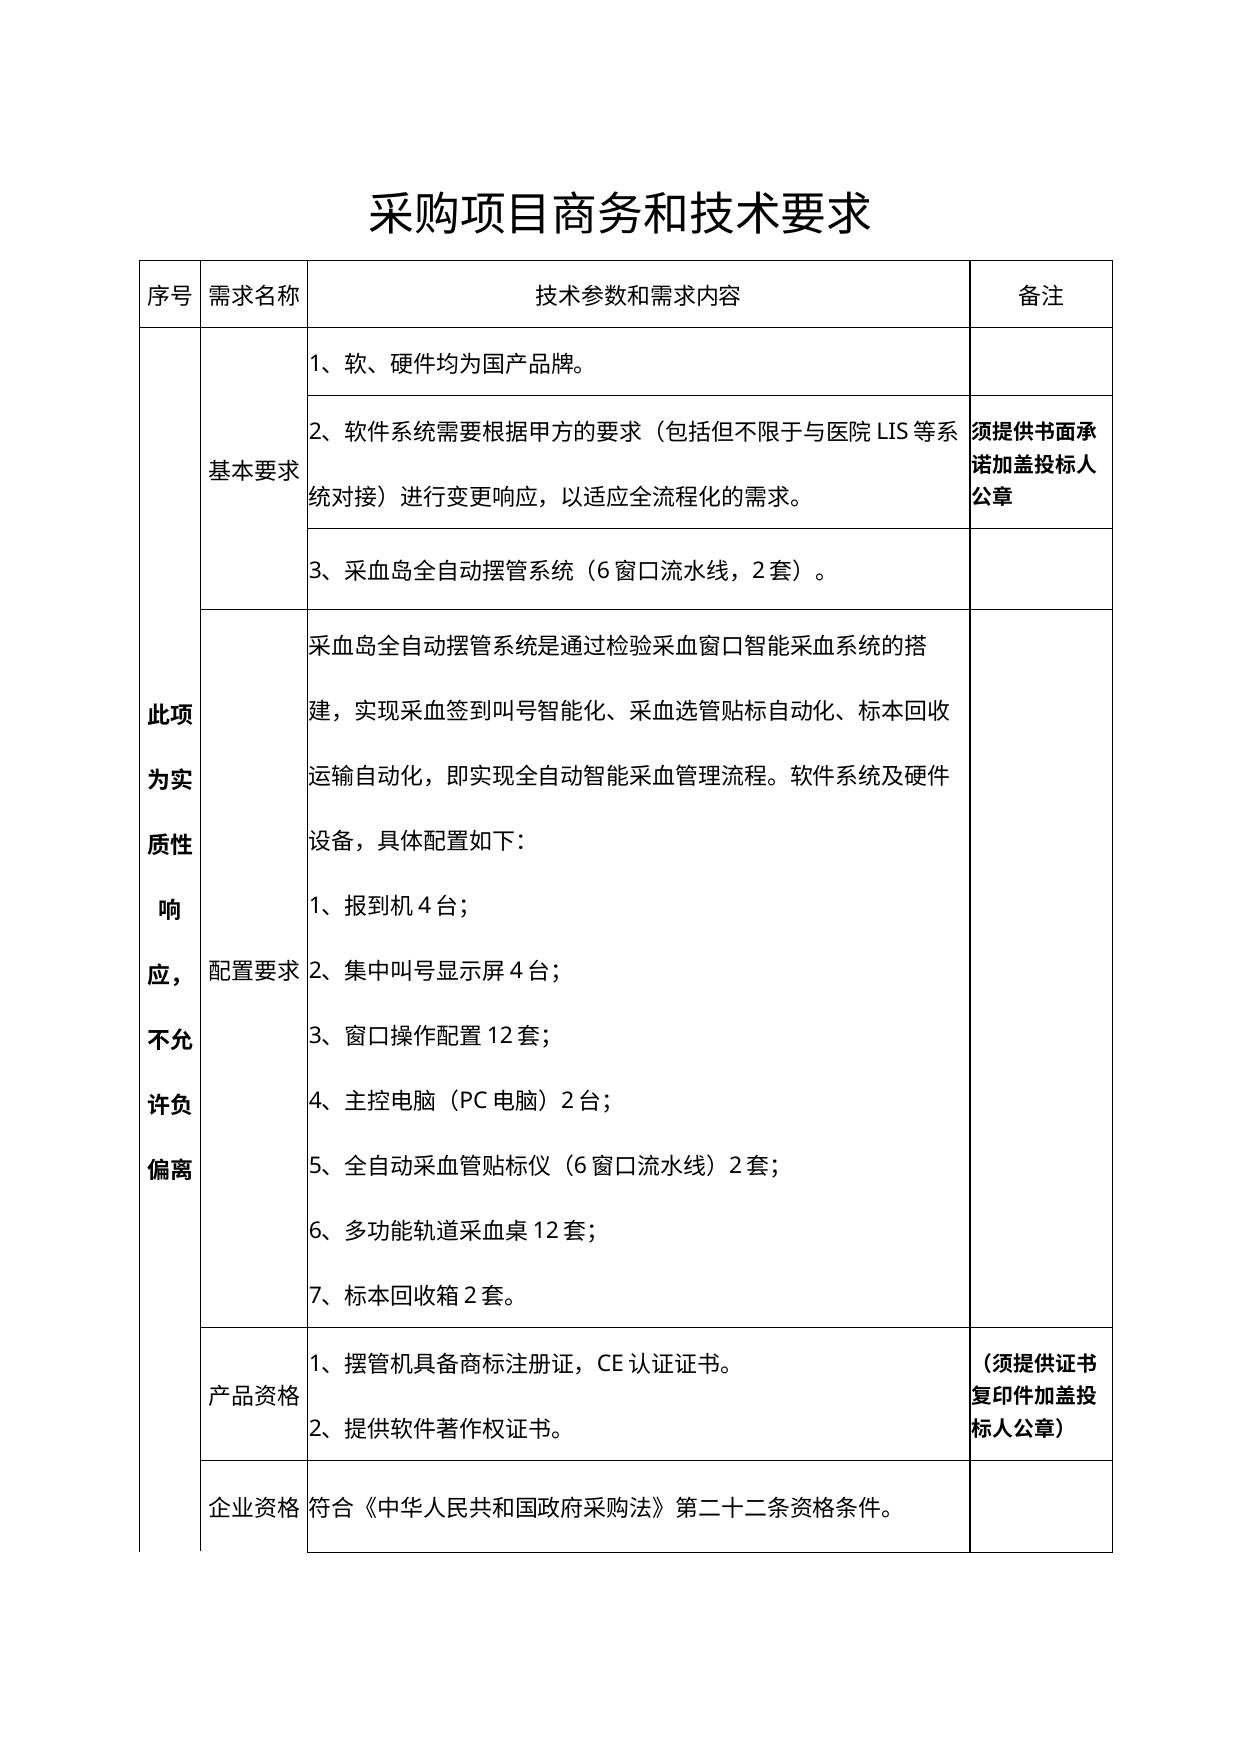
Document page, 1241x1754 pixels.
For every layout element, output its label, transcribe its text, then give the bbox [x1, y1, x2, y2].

table_cell 2、软件系统需要根据甲方的要求（包括但不限于与医院LIS等系统对接）进行变更响应，以适应全流程化的需求。 [308, 396, 969, 528]
table_header 需求名称 [201, 261, 307, 327]
table_cell [971, 529, 1112, 609]
subtitle 采购项目商务和技术要求 [187, 162, 1053, 259]
table_cell [971, 1461, 1112, 1552]
table_header 序号 [140, 261, 200, 327]
table_cell 企业资格 [201, 1461, 307, 1552]
table_cell 此项为实质性响应，不允许负偏离 [140, 328, 201, 1552]
table_cell 须提供书面承诺加盖投标人公章 [971, 396, 1112, 528]
table_header 备注 [971, 261, 1112, 327]
table_cell 1、软、硬件均为国产品牌。 [308, 328, 969, 395]
table_cell （须提供证书复印件加盖投标人公章） [971, 1328, 1112, 1459]
table_cell 产品资格 [201, 1328, 307, 1459]
table_cell 配置要求 [201, 610, 307, 1327]
table_cell 3、采血岛全自动摆管系统（6窗口流水线，2套）。 [308, 529, 969, 609]
table_cell 基本要求 [201, 328, 307, 609]
table_cell 采血岛全自动摆管系统是通过检验采血窗口智能采血系统的搭建，实现采血签到叫号智能化、采血选管贴标自动化、标本回收运输自动化，即实现全自动智能采血管理流程。软件系统及硬件设备，具体配置如下： 1、报到机4台； 2、集中叫号显示屏4台； 3、窗口操作配置12套； 4、主控电脑（PC电脑）2台； 5、全自动采血管贴标仪（6窗口流水线）2套； 6、多功能轨道采血桌12套； 7、标本回收箱2套。 [308, 610, 969, 1327]
table_cell [971, 328, 1112, 395]
table_header 技术参数和需求内容 [308, 261, 969, 327]
table_cell [971, 610, 1112, 1327]
table_cell 1、摆管机具备商标注册证，CE认证证书。 2、提供软件著作权证书。 [308, 1328, 969, 1459]
table_cell 符合《中华人民共和国政府采购法》第二十二条资格条件。 [308, 1461, 969, 1552]
